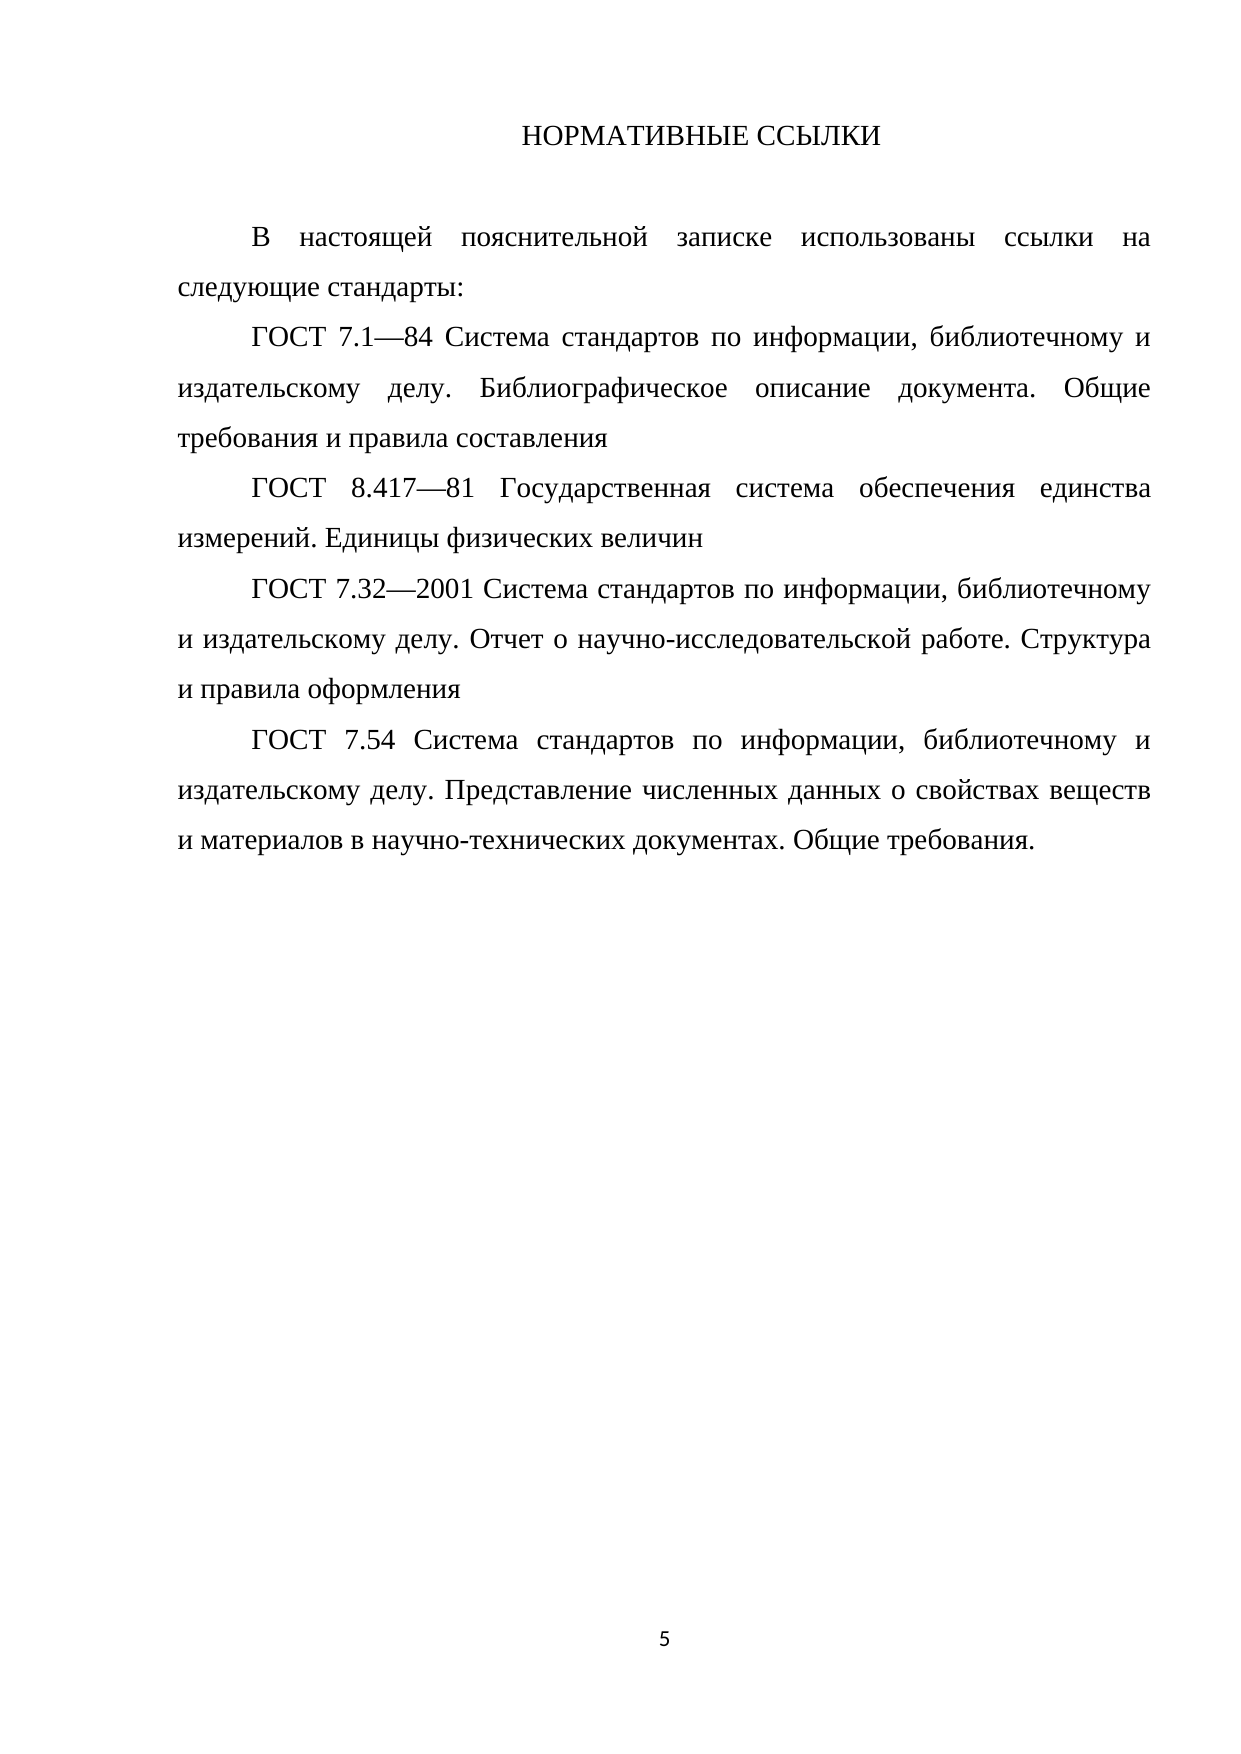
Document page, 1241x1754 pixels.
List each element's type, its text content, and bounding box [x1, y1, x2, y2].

text ГОСТ 8.417—81 Государственная система обеспечения единства измерений. Единицы физических величин [177, 470, 1152, 554]
text ГОСТ 7.1—84 Система стандартов по информации, библиотечному и издательскому делу. Библиографическое описание документа. Общие требования и правила составления [177, 319, 1152, 453]
text НОРМАТИВНЫЕ ССЫЛКИ [177, 118, 1152, 152]
text ГОСТ 7.32—2001 Система стандартов по информации, библиотечному и издательскому делу. Отчет о научно-исследовательской работе. Структура и правила оформления [177, 571, 1152, 705]
text В настоящей пояснительной записке использованы ссылки на следующие стандарты: [177, 219, 1152, 303]
text ГОСТ 7.54 Система стандартов по информации, библиотечному и издательскому делу. Представление численных данных о свойствах веществ и материалов в научно-технических документах. Общие требования. [177, 722, 1152, 856]
